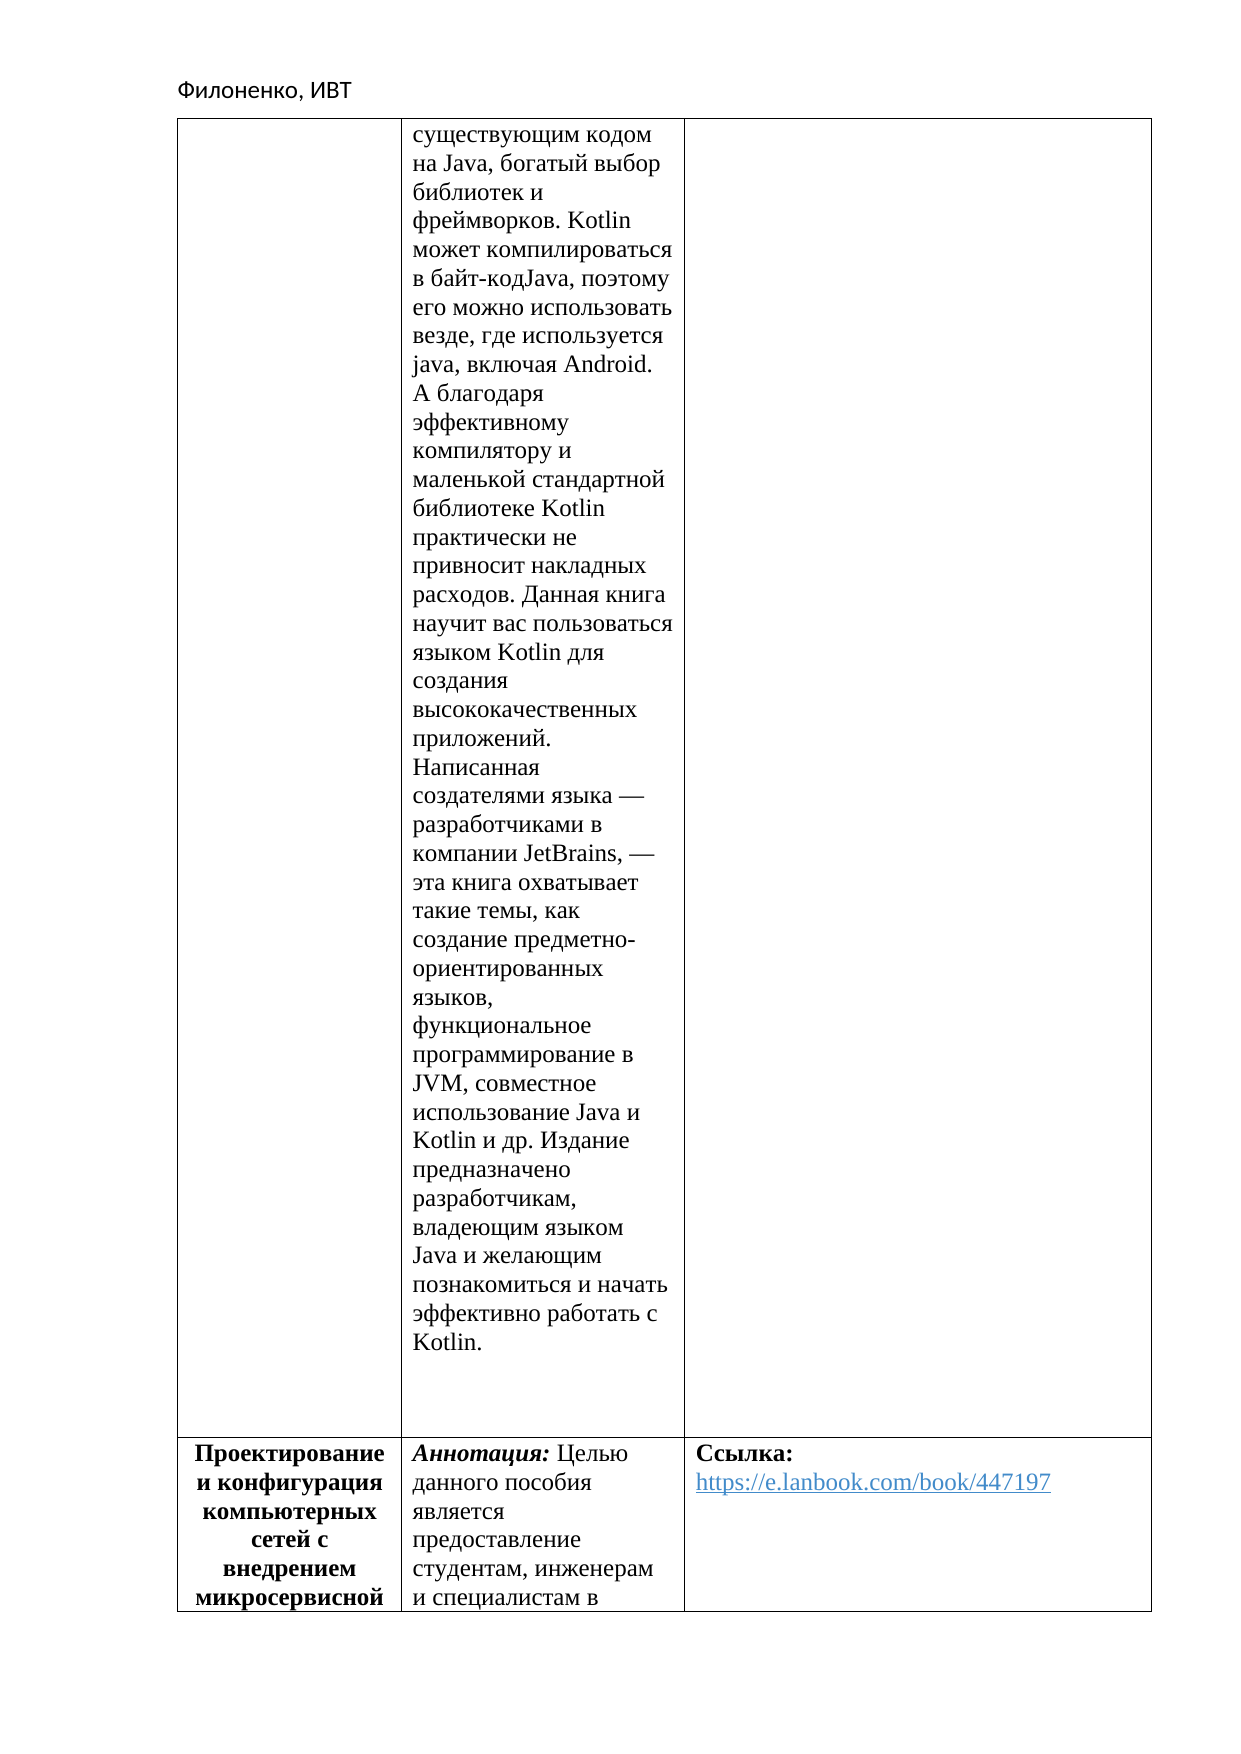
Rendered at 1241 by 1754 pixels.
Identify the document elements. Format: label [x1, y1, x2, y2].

table_cell [178, 119, 401, 1437]
table_cell [402, 1438, 684, 1611]
table_cell [178, 1438, 401, 1611]
table_cell [685, 1438, 1151, 1611]
table_cell [402, 119, 684, 1437]
table_cell [685, 119, 1151, 1437]
